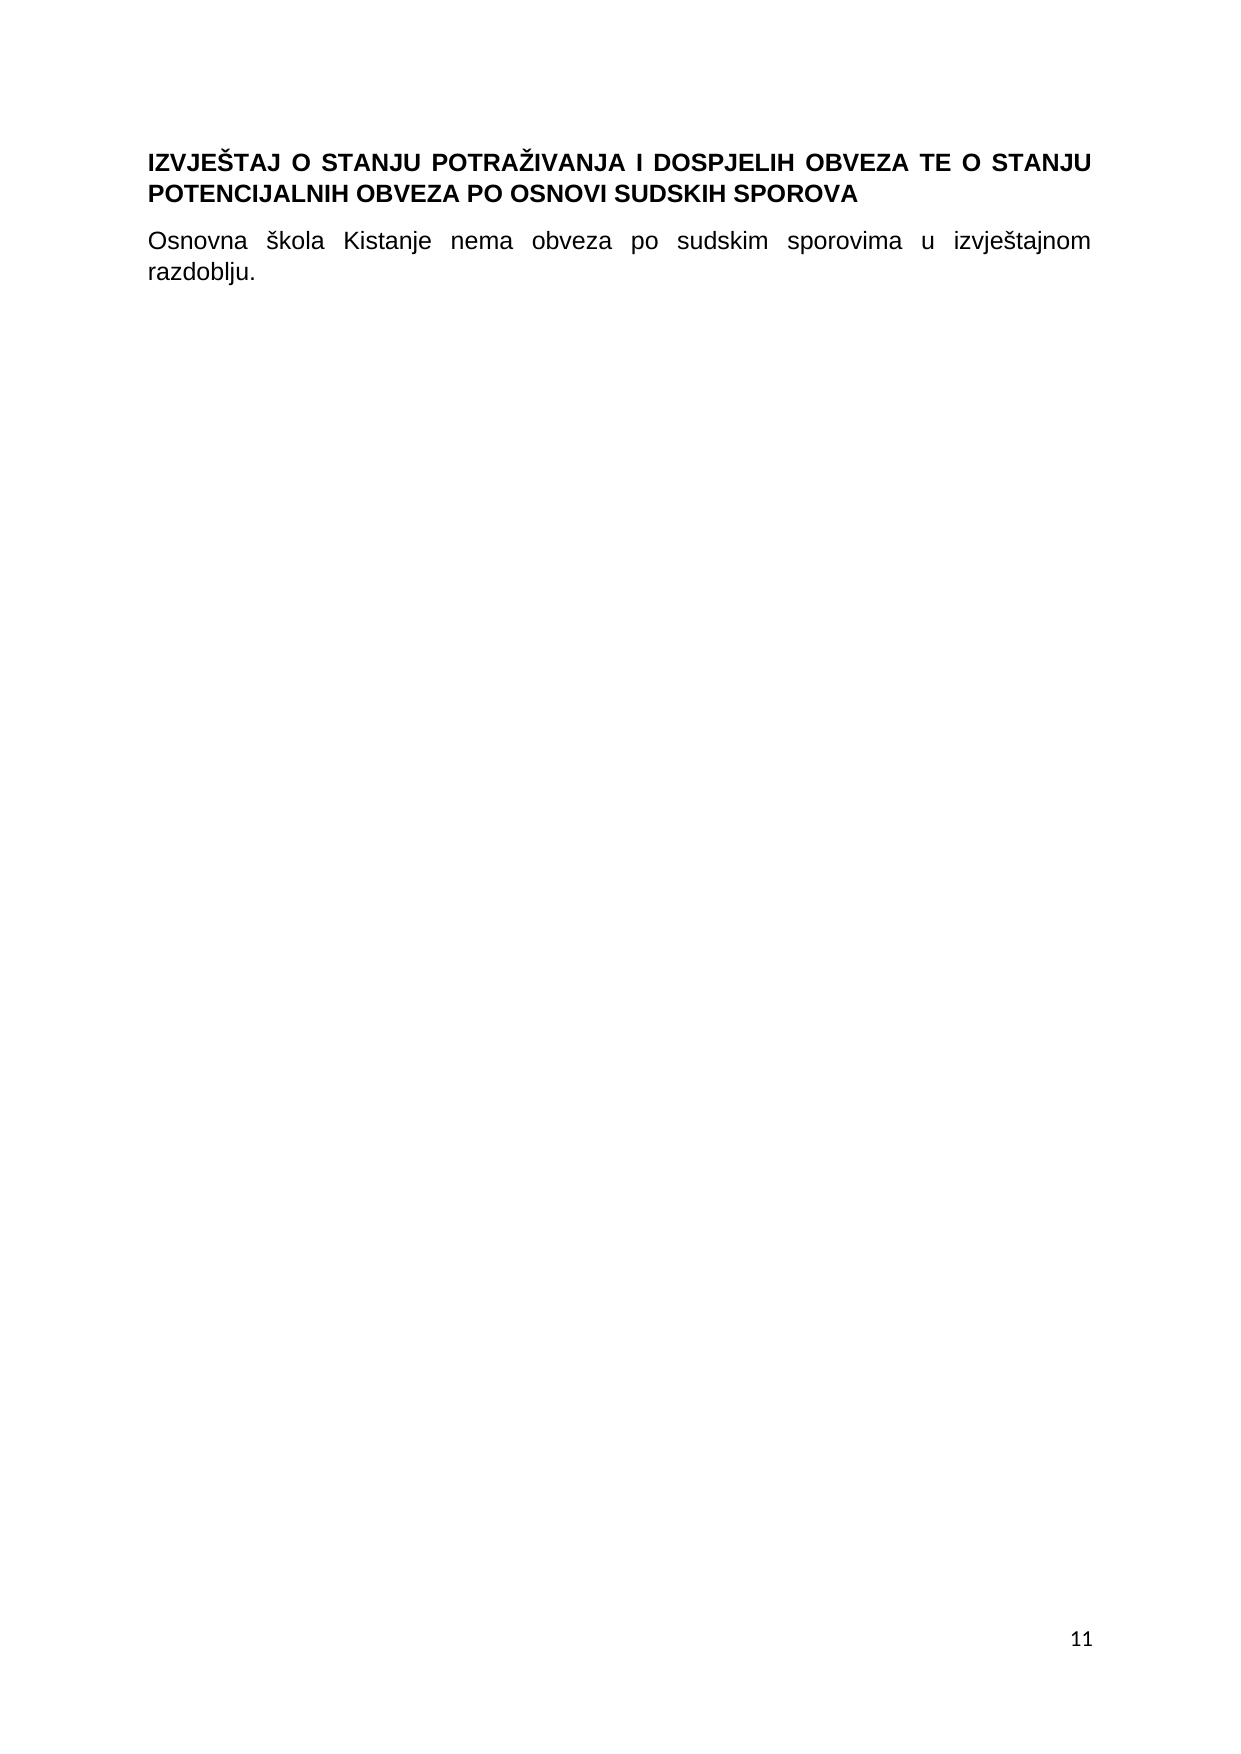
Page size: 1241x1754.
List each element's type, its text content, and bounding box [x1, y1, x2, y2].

text IZVJEŠTAJ O STANJU POTRAŽIVANJA I DOSPJELIH OBVEZA TE O STANJU POTENCIJALNIH OBVEZA PO OSNOVI SUDSKIH SPOROVA [148, 148, 1093, 207]
text Osnovna škola Kistanje nema obveza po sudskim sporovima u izvještajnom razdoblju. [148, 226, 1093, 286]
